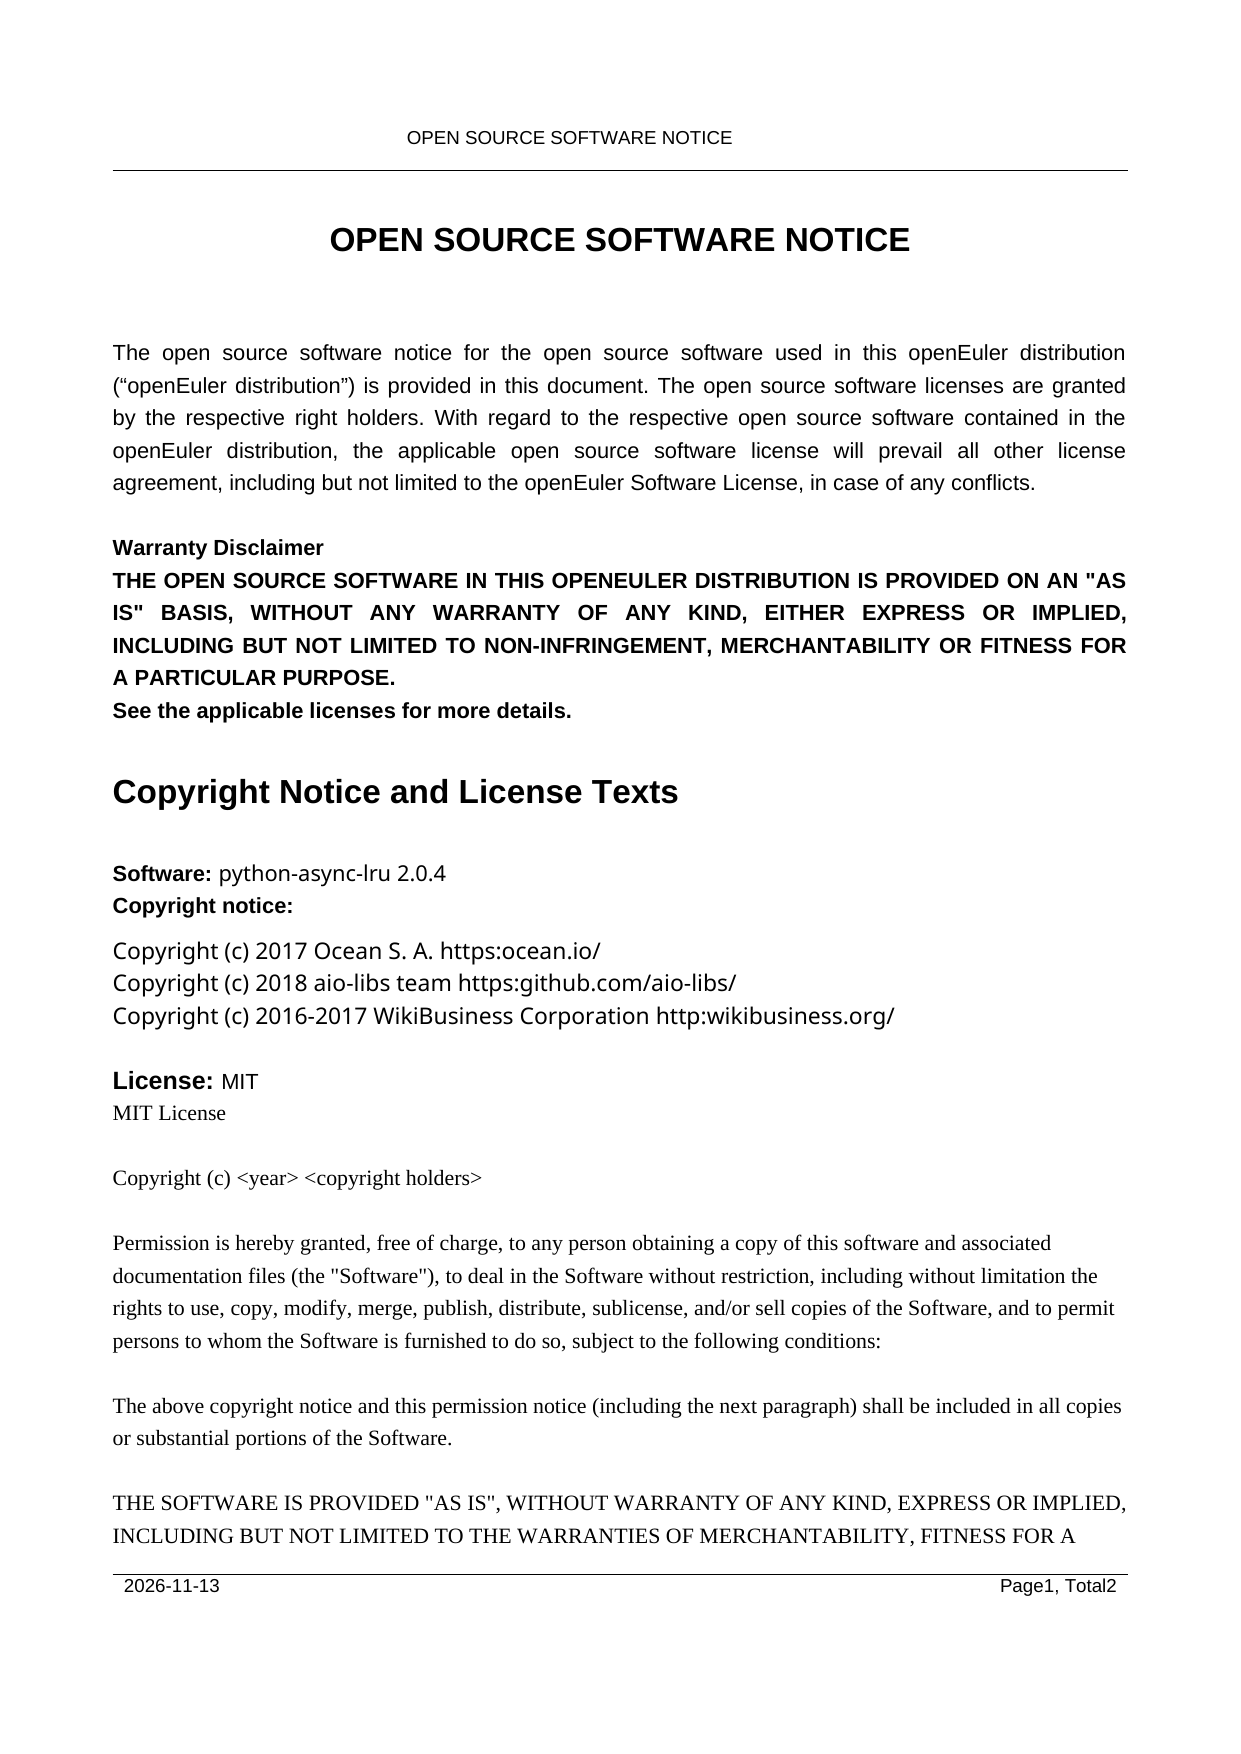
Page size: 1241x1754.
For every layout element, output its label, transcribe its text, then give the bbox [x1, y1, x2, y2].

text Warranty Disclaimer [112, 531, 1128, 564]
text THE OPEN SOURCE SOFTWARE IN THIS OPENEULER DISTRIBUTION IS PROVIDED ON AN "AS IS" BASIS, WITHOUT ANY WARRANTY OF ANY KIND, EITHER EXPRESS OR IMPLIED, INCLUDING BUT NOT LIMITED TO NON-INFRINGEMENT, MERCHANTABILITY OR FITNESS FOR A PARTICULAR PURPOSE. See the applicable licenses for more details. [112, 564, 1128, 726]
text The open source software notice for the open source software used in this openEuler distribution (“openEuler distribution”) is provided in this document. The open source software licenses are granted by the respective right holders. With regard to the respective open source software contained in the openEuler distribution, the applicable open source software license will prevail all other license agreement, including but not limited to the openEuler Software License, in case of any conflicts. [112, 336, 1128, 499]
text Copyright notice: [112, 889, 1128, 921]
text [112, 1096, 1128, 1551]
text OPEN SOURCE SOFTWARE NOTICE [112, 206, 1128, 271]
text Copyright Notice and License Texts [112, 759, 1128, 824]
text Copyright (c) 2017 Ocean S. A. https:ocean.io/ Copyright (c) 2018 aio-libs team https:github.com/aio-libs/ Copyright (c) 2016-2017 WikiBusiness Corporation http:wikibusiness.org/ [112, 934, 1128, 1064]
title Software: python-async-lru 2.0.4 [112, 856, 1128, 889]
text License: MIT [112, 1064, 1128, 1096]
